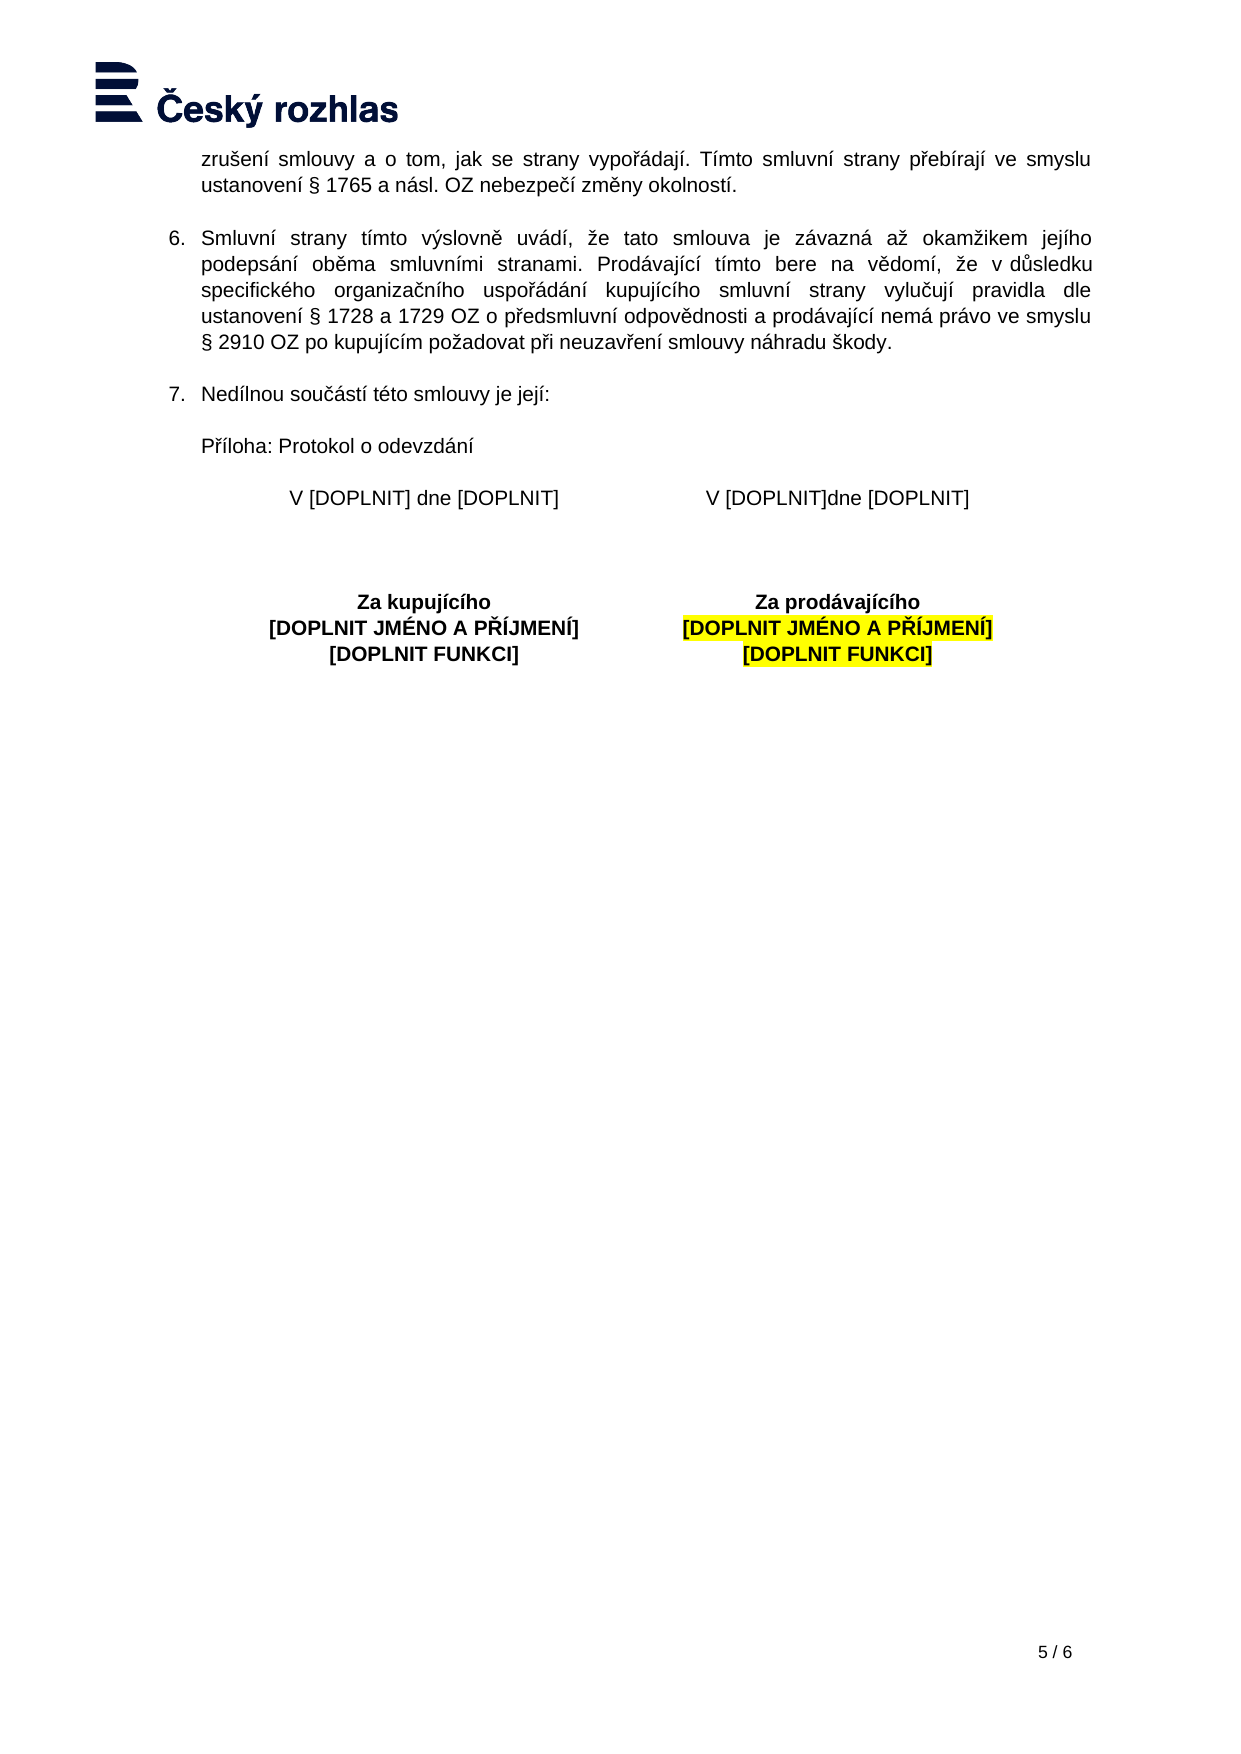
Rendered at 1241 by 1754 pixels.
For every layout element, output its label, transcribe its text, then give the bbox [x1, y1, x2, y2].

list Příloha: Protokol o odevzdání [201, 432, 1093, 458]
list Nedílnou součástí této smlouvy je její: [168, 380, 1093, 406]
table_cell Za kupujícího [DOPLNIT JMÉNO A PŘÍJMENÍ] [DOPLNIT FUNKCI] [217, 511, 631, 667]
table_header V [DOPLNIT]dne [DOPLNIT] [631, 485, 1044, 511]
list Smluvní strany tímto výslovně uvádí, že tato smlouva je závazná až okamžikem jejího podepsání oběma smluvními stranami. Prodávající tímto bere na vědomí, že v důsledku specifického organizačního uspořádání kupujícího smluvní strany vylučují pravidla dle ustanovení § 1728 a 1729 OZ o předsmluvní odpovědnosti a prodávající nemá právo ve smyslu § 2910 OZ po kupujícím požadovat při neuzavření smlouvy náhradu škody. [168, 224, 1093, 354]
picture [95, 62, 398, 128]
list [168, 146, 1093, 198]
table_cell Za prodávajícího [DOPLNIT JMÉNO A PŘÍJMENÍ] [DOPLNIT FUNKCI] [631, 511, 1044, 667]
table_header V [DOPLNIT] dne [DOPLNIT] [217, 485, 631, 511]
